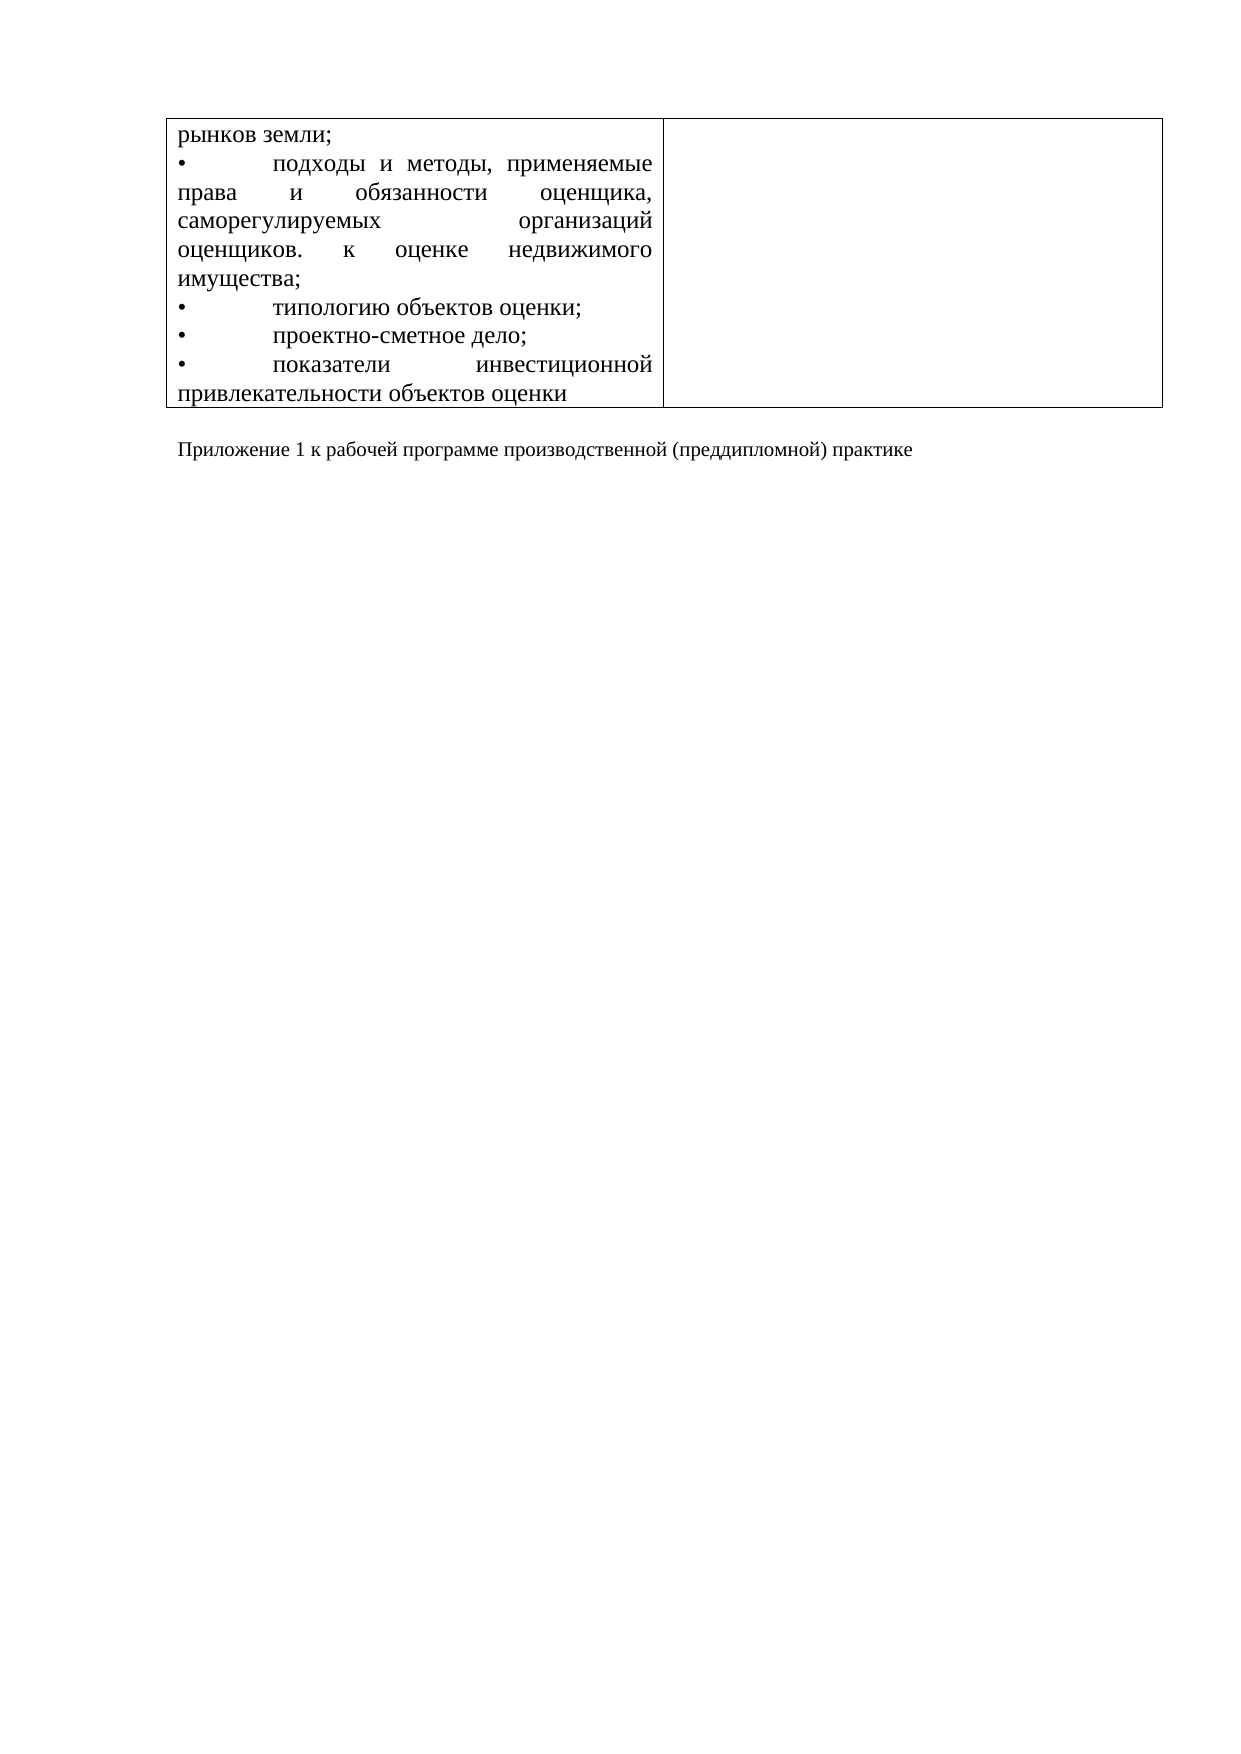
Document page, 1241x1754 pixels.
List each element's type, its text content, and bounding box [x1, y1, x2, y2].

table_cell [167, 119, 663, 407]
text Приложение 1 к рабочей программе производственной (преддипломной) практике [177, 436, 1152, 461]
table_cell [664, 119, 1162, 407]
